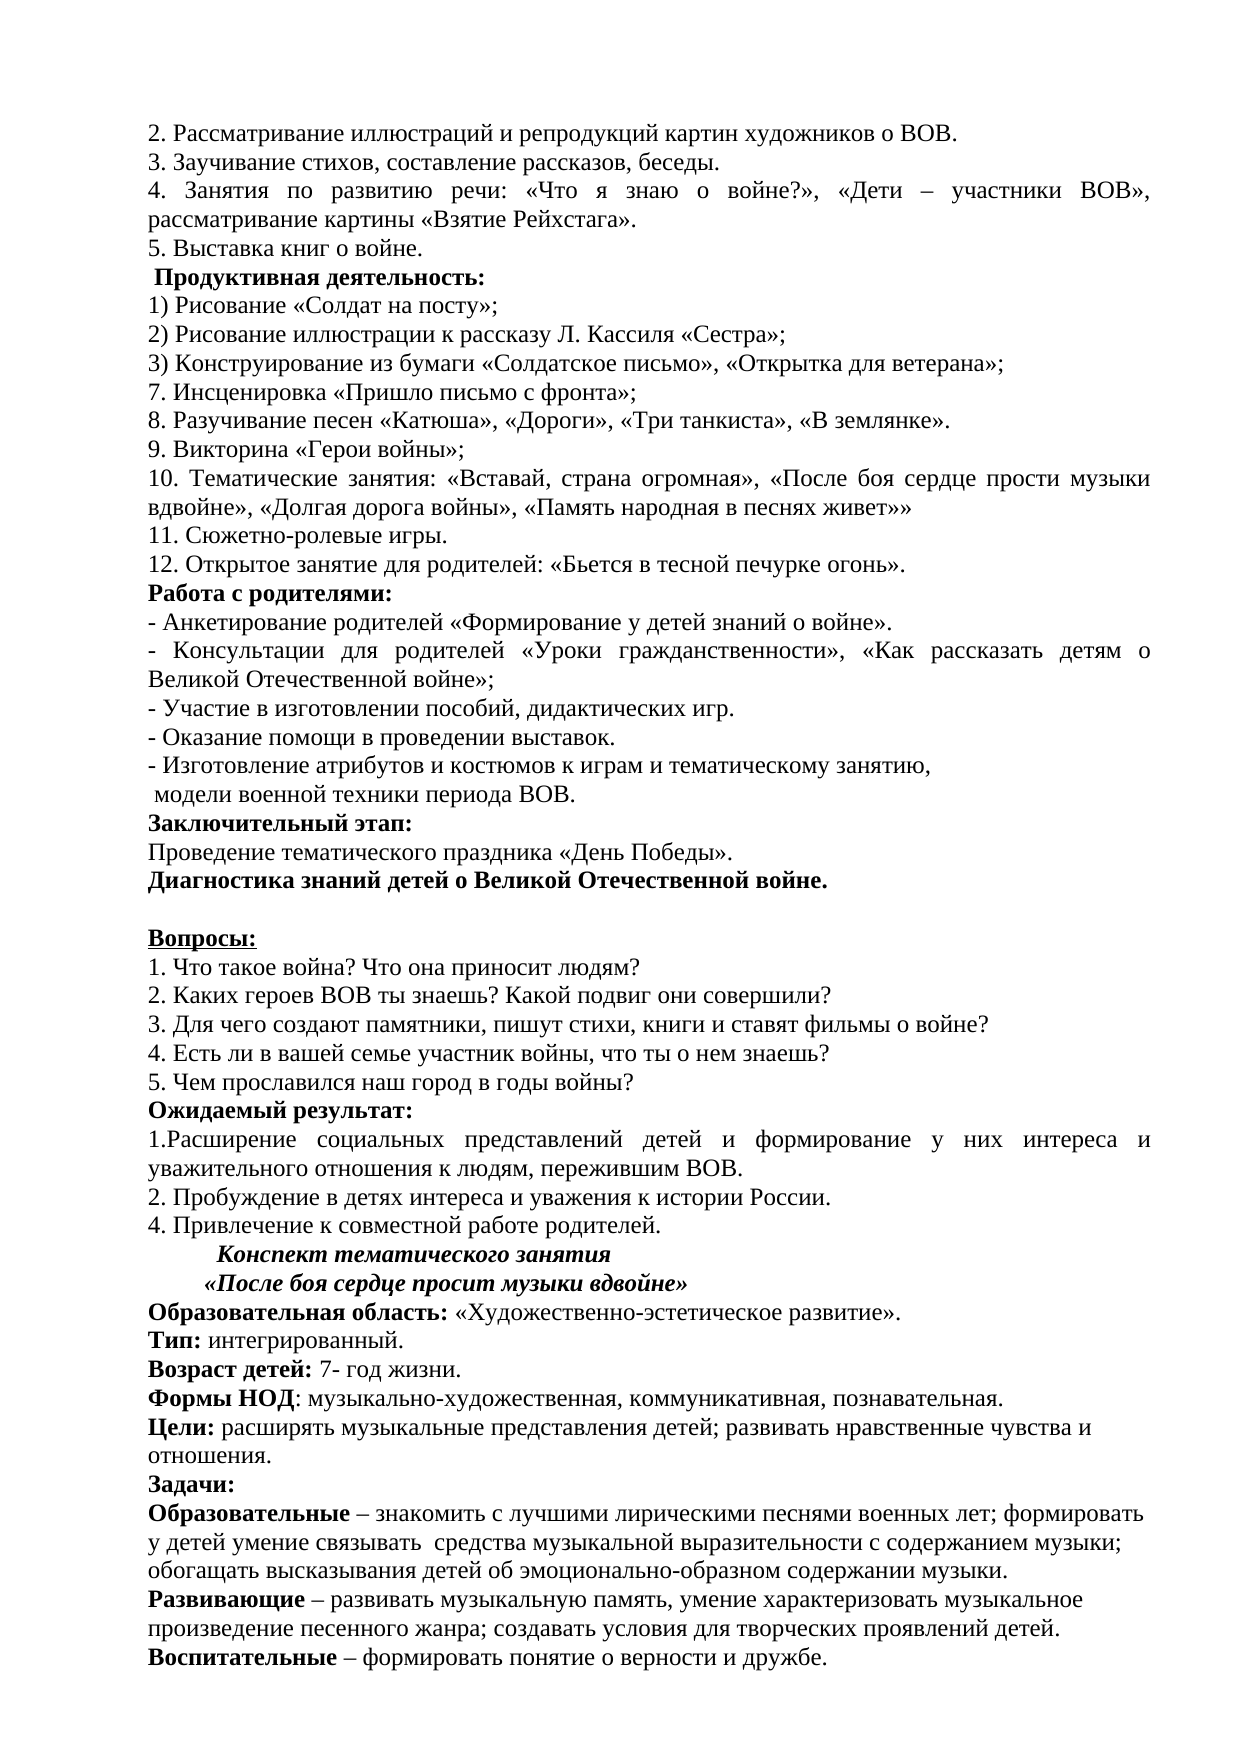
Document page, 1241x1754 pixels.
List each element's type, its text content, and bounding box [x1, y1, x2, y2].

text - Консультации для родителей «Уроки гражданственности», «Как рассказать детям о Великой Отечественной войне»; [148, 636, 1152, 693]
text 2. Каких героев ВОВ ты знаешь? Какой подвиг они совершили? [148, 981, 1152, 1009]
text 1.Расширение социальных представлений детей и формирование у них интереса и уважительного отношения к людям, пережившим ВОВ. [148, 1124, 1152, 1182]
text Вопросы: [148, 923, 1152, 952]
text 11. Сюжетно-ролевые игры. [148, 521, 1152, 549]
text 9. Викторина «Герои войны»; [148, 434, 1152, 463]
text «После боя сердце просит музыки вдвойне» [148, 1268, 1152, 1297]
text Образовательная область: «Художественно-эстетическое развитие». [148, 1297, 1152, 1326]
text Диагностика знаний детей о Великой Отечественной войне. [148, 866, 1152, 894]
text Тип: интегрированный. [148, 1326, 1152, 1354]
text 8. Разучивание песен «Катюша», «Дороги», «Три танкиста», «В землянке». [148, 406, 1152, 434]
text 10. Тематические занятия: «Вставай, страна огромная», «После боя сердце прости музыки вдвойне», «Долгая дорога войны», «Память народная в песнях живет»» [148, 463, 1152, 521]
text Развивающие – развивать музыкальную память, умение характеризовать музыкальное произведение песенного жанра; создавать условия для творческих проявлений детей. [148, 1584, 1152, 1642]
text Возраст детей: 7- год жизни. [148, 1354, 1152, 1383]
text 4. Занятия по развитию речи: «Что я знаю о войне?», «Дети – участники ВОВ», рассматривание картины «Взятие Рейхстага». [148, 176, 1152, 233]
text Конспект тематического занятия [148, 1239, 1152, 1268]
text 4. Привлечение к совместной работе родителей. [148, 1211, 1152, 1239]
text 3) Конструирование из бумаги «Солдатское письмо», «Открытка для ветерана»; [148, 348, 1152, 377]
text 3. Для чего создают памятники, пишут стихи, книги и ставят фильмы о войне? [148, 1009, 1152, 1038]
text 7. Инсценировка «Пришло письмо с фронта»; [148, 377, 1152, 406]
text Цели: расширять музыкальные представления детей; развивать нравственные чувства и отношения. [148, 1412, 1152, 1469]
text 5. Чем прославился наш город в годы войны? [148, 1067, 1152, 1096]
text 2. Рассматривание иллюстраций и репродукций картин художников о ВОВ. [148, 118, 1152, 147]
text 4. Есть ли в вашей семье участник войны, что ты о нем знаешь? [148, 1038, 1152, 1067]
text Ожидаемый результат: [148, 1096, 1152, 1124]
text Воспитательные – формировать понятие о верности и дружбе. [148, 1642, 1152, 1671]
text Задачи: [148, 1469, 1152, 1498]
text Работа с родителями: [148, 578, 1152, 607]
text 3. Заучивание стихов, составление рассказов, беседы. [148, 147, 1152, 176]
text 12. Открытое занятие для родителей: «Бьется в тесной печурке огонь». [148, 549, 1152, 578]
text модели военной техники периода ВОВ. [148, 779, 1152, 808]
text Образовательные – знакомить с лучшими лирическими песнями военных лет; формировать у детей умение связывать средства музыкальной выразительности с содержанием музыки; обогащать высказывания детей об эмоционально-образном содержании музыки. [148, 1498, 1152, 1584]
text - Участие в изготовлении пособий, дидактических игр. [148, 693, 1152, 722]
text - Изготовление атрибутов и костюмов к играм и тематическому занятию, [148, 751, 1152, 779]
text 2. Пробуждение в детях интереса и уважения к истории России. [148, 1182, 1152, 1211]
text Заключительный этап: [148, 808, 1152, 837]
text 5. Выставка книг о войне. [148, 233, 1152, 262]
text Проведение тематического праздника «День Победы». [148, 837, 1152, 866]
text 1. Что такое война? Что она приносит людям? [148, 952, 1152, 981]
text Формы НОД: музыкально-художественная, коммуникативная, познавательная. [148, 1383, 1152, 1412]
text 2) Рисование иллюстрации к рассказу Л. Кассиля «Сестра»; [148, 319, 1152, 348]
text - Анкетирование родителей «Формирование у детей знаний о войне». [148, 607, 1152, 636]
text 1) Рисование «Солдат на посту»; [148, 291, 1152, 319]
text - Оказание помощи в проведении выставок. [148, 722, 1152, 751]
text Продуктивная деятельность: [148, 262, 1152, 291]
